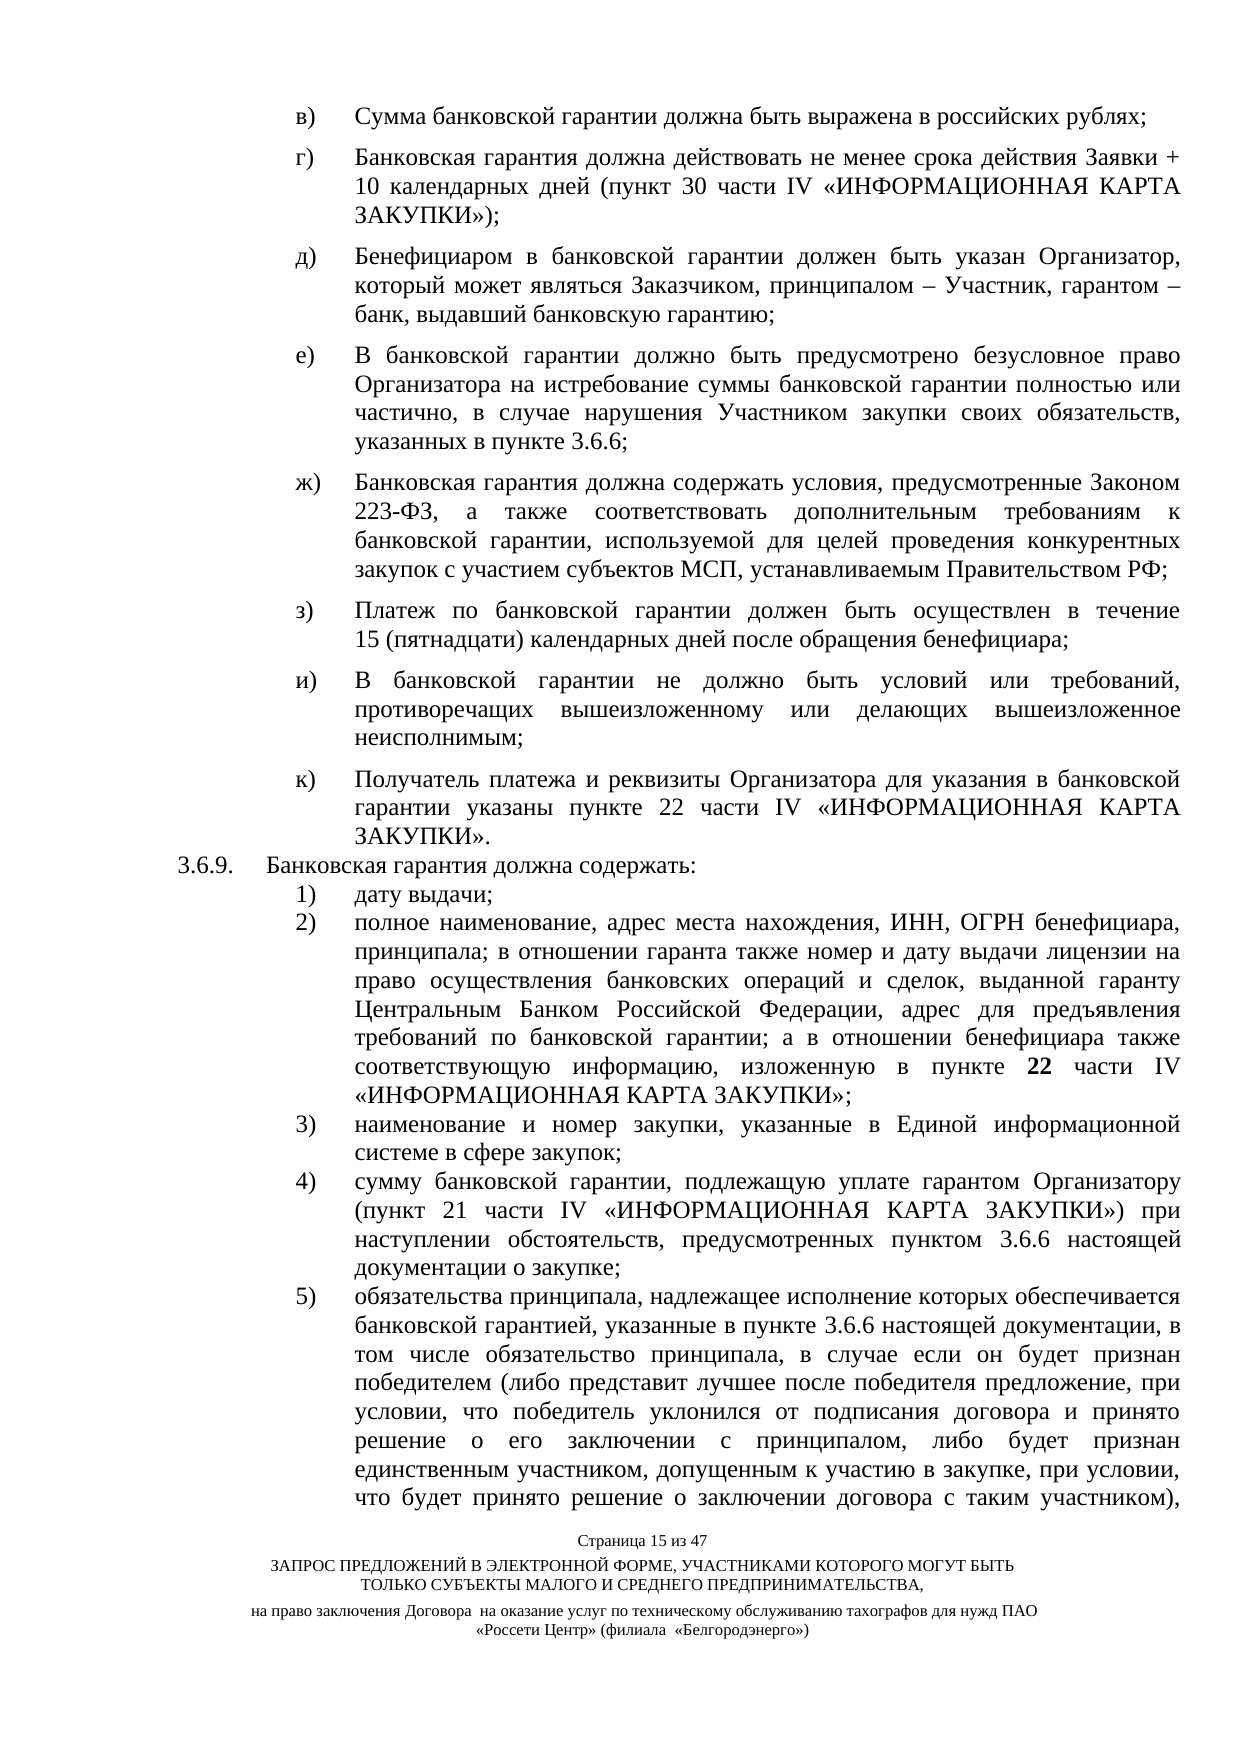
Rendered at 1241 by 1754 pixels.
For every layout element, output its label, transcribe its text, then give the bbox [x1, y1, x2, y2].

list В банковской гарантии должно быть предусмотрено безусловное право Организатора на истребование суммы банковской гарантии полностью или частично, в случае нарушения Участником закупки своих обязательств, указанных в пункте 3.6.6; [295, 340, 1181, 455]
list Банковская гарантия должна содержать условия, предусмотренные Законом 223-ФЗ, а также соответствовать дополнительным требованиям к банковской гарантии, используемой для целей проведения конкурентных закупок с участием субъектов МСП, устанавливаемым Правительством РФ; [295, 467, 1181, 582]
list сумму банковской гарантии, подлежащую уплате гарантом Организатору (пункт 21 части IV «ИНФОРМАЦИОННАЯ КАРТА ЗАКУПКИ») при наступлении обстоятельств, предусмотренных пунктом 3.6.6 настоящей документации о закупке; [295, 1166, 1181, 1281]
list Получатель платежа и реквизиты Организатора для указания в банковской гарантии указаны пункте 22 части IV «ИНФОРМАЦИОННАЯ КАРТА ЗАКУПКИ». [295, 764, 1181, 850]
list Сумма банковской гарантии должна быть выражена в российских рублях; [295, 101, 1181, 130]
list наименование и номер закупки, указанные в Единой информационной системе в сфере закупок; [295, 1109, 1181, 1166]
list Банковская гарантия должна действовать не менее срока действия Заявки + 10 календарных дней (пункт 30 части IV «ИНФОРМАЦИОННАЯ КАРТА ЗАКУПКИ»); [295, 142, 1181, 229]
list полное наименование, адрес места нахождения, ИНН, ОГРН бенефициара, принципала; в отношении гаранта также номер и дату выдачи лицензии на право осуществления банковских операций и сделок, выданной гаранту Центральным Банком Российской Федерации, адрес для предъявления требований по банковской гарантии; а в отношении бенефициара также соответствующую информацию, изложенную в пункте 22 части IV «ИНФОРМАЦИОННАЯ КАРТА ЗАКУПКИ»; [295, 907, 1181, 1109]
list Платеж по банковской гарантии должен быть осуществлен в течение 15 (пятнадцати) календарных дней после обращения бенефициара; [295, 595, 1181, 652]
list Бенефициаром в банковской гарантии должен быть указан Организатор, который может являться Заказчиком, принципалом – Участник, гарантом – банк, выдавший банковскую гарантию; [295, 241, 1181, 327]
list дату выдачи; [295, 879, 1181, 907]
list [295, 1281, 1181, 1511]
list В банковской гарантии не должно быть условий или требований, противоречащих вышеизложенному или делающих вышеизложенное неисполнимым; [295, 665, 1181, 751]
subtitle Банковская гарантия должна содержать: [118, 850, 1181, 879]
